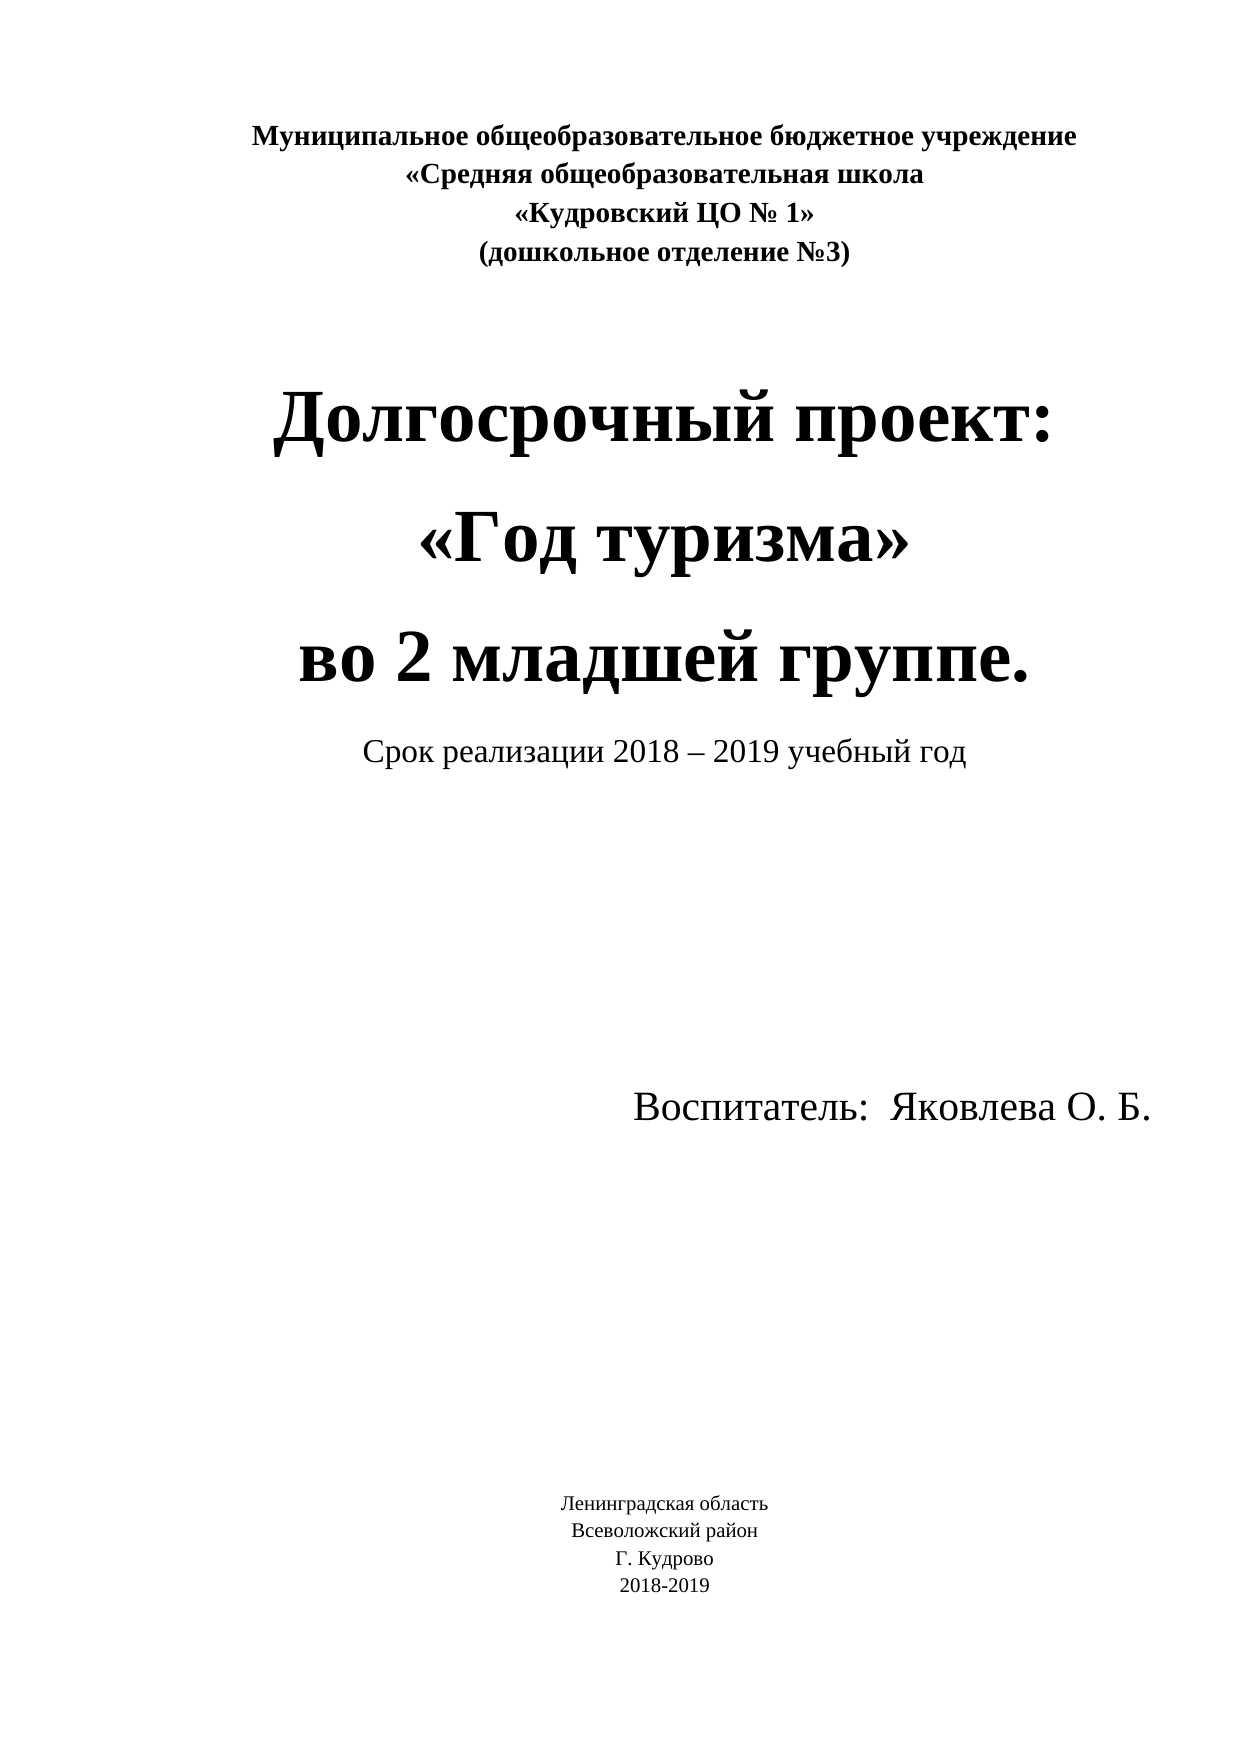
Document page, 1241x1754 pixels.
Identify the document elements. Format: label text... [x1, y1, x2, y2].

text Ленинградская область [177, 1491, 1152, 1514]
text «Средняя общеобразовательная школа [177, 157, 1152, 190]
text 2018-2019 [177, 1573, 1152, 1597]
text Муниципальное общеобразовательное бюджетное учреждение [177, 118, 1152, 152]
text (дошкольное отделение №3) [177, 234, 1152, 267]
text во 2 младшей группе. [177, 611, 1152, 698]
text Долгосрочный проект: [177, 371, 1152, 458]
text «Кудровский ЦО № 1» [177, 195, 1152, 229]
text «Год туризма» [177, 491, 1152, 578]
text Срок реализации 2018 – 2019 учебный год [177, 731, 1152, 770]
text Воспитатель: Яковлева О. Б. [177, 1082, 1152, 1129]
text Г. Кудрово [177, 1546, 1152, 1570]
text Всеволожский район [177, 1518, 1152, 1542]
